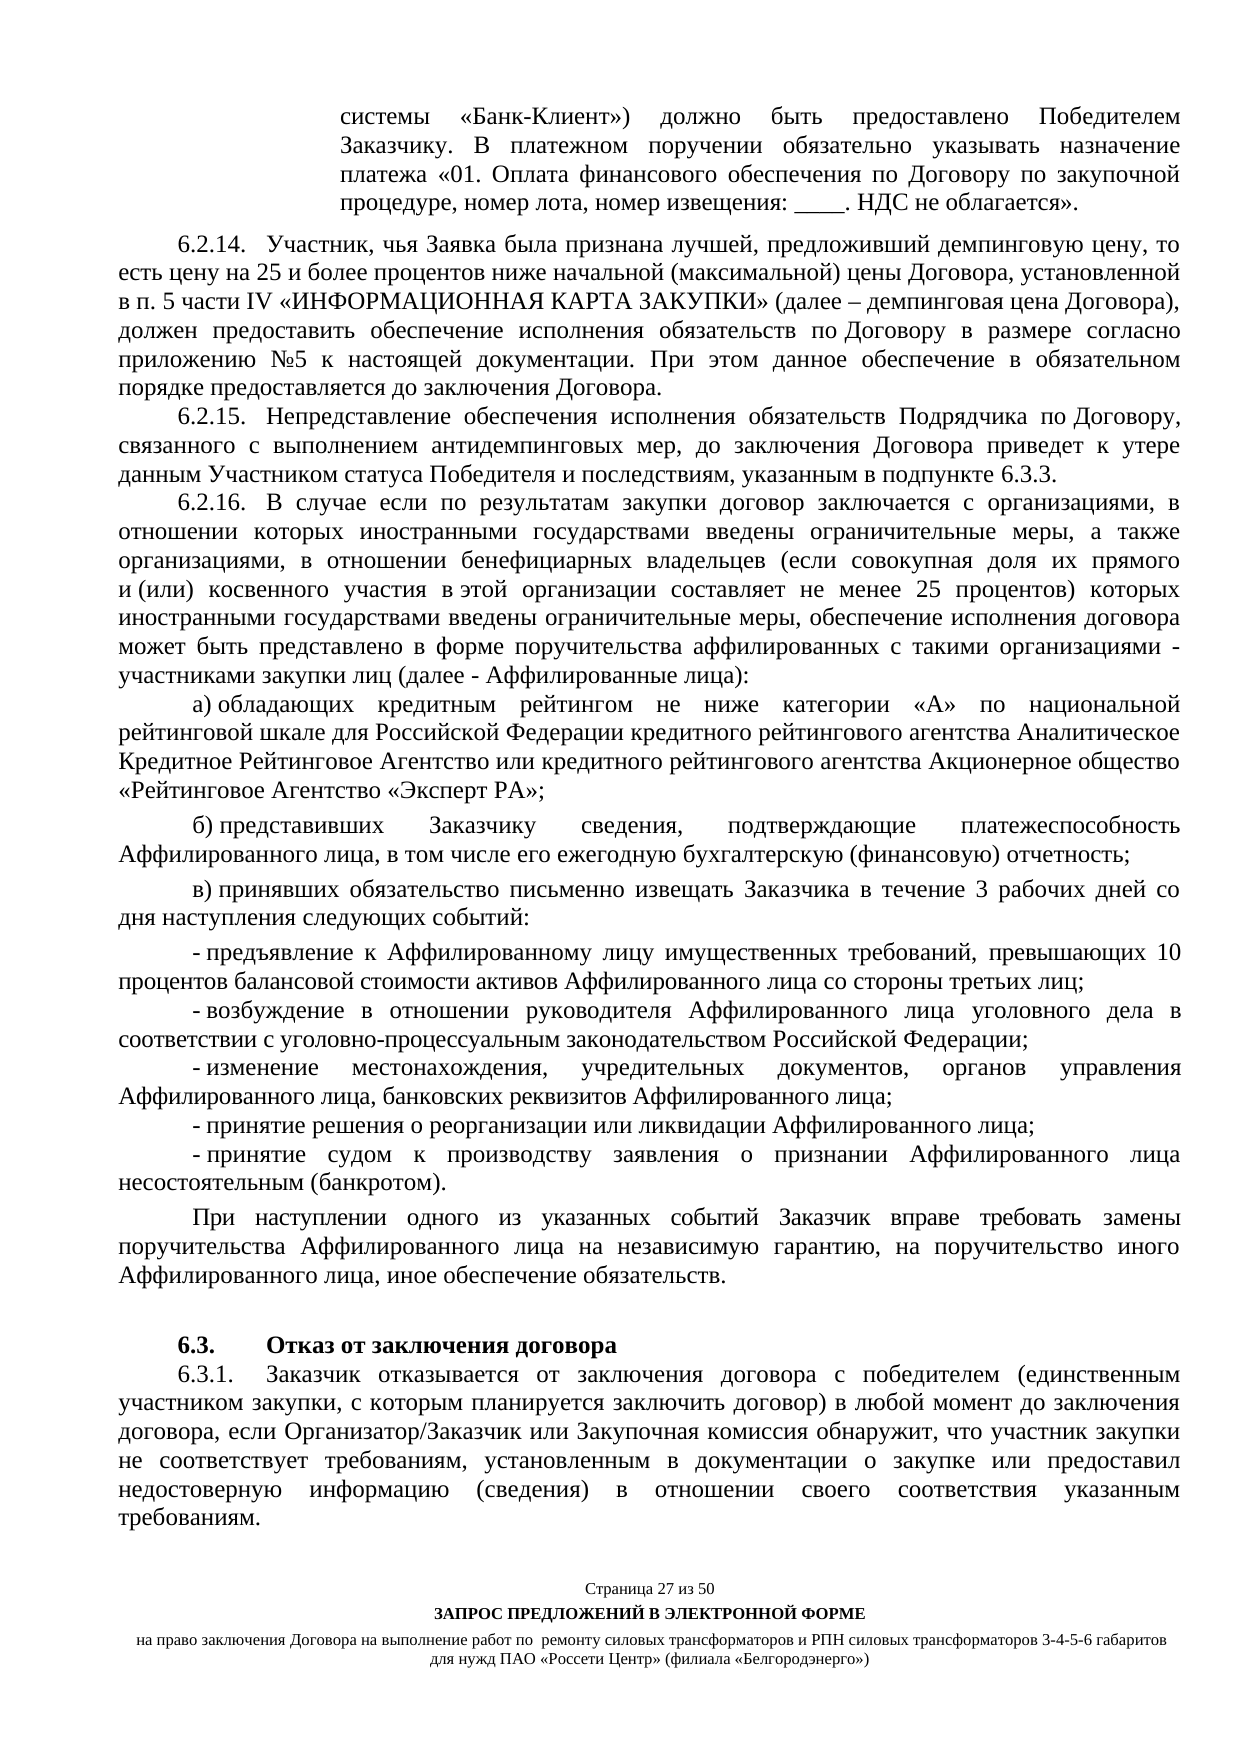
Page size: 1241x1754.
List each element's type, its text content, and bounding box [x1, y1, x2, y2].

list изменение местонахождения, учредительных документов, органов управления Аффилированного лица, банковских реквизитов Аффилированного лица; [118, 1052, 1181, 1110]
subtitle В случае если по результатам закупки договор заключается с организациями, в отношении которых иностранными государствами введены ограничительные меры, а также организациями, в отношении бенефициарных владельцев (если совокупная доля их прямого и (или) косвенного участия в этой организации составляет не менее 25 процентов) которых иностранными государствами введены ограничительные меры, обеспечение исполнения договора может быть представлено в форме поручительства аффилированных с такими организациями - участниками закупки лиц (далее - Аффилированные лица): [118, 487, 1181, 689]
subtitle Заказчик отказывается от заключения договора с победителем (единственным участником закупки, с которым планируется заключить договор) в любой момент до заключения договора, если Организатор/Заказчик или Закупочная комиссия обнаружит, что участник закупки не соответствует требованиям, установленным в документации о закупке или предоставил недостоверную информацию (сведения) в отношении своего соответствия указанным требованиям. [118, 1359, 1181, 1531]
text в) принявших обязательство письменно извещать Заказчика в течение 3 рабочих дней со дня наступления следующих событий: [118, 874, 1181, 931]
subtitle Отказ от заключения договора [118, 1330, 1181, 1359]
subtitle Непредставление обеспечения исполнения обязательств Подрядчика по Договору, связанного с выполнением антидемпинговых мер, до заключения Договора приведет к утере данным Участником статуса Победителя и последствиям, указанным в подпункте 6.3.3. [118, 401, 1181, 487]
list принятие решения о реорганизации или ликвидации Аффилированного лица; [118, 1110, 1181, 1139]
text а) обладающих кредитным рейтингом не ниже категории «А» по национальной рейтинговой шкале для Российской Федерации кредитного рейтингового агентства Аналитическое Кредитное Рейтинговое Агентство или кредитного рейтингового агентства Акционерное общество «Рейтинговое Агентство «Эксперт РА»; [118, 689, 1181, 804]
text - принятие судом к производству заявления о признании Аффилированного лица несостоятельным (банкротом). [118, 1139, 1181, 1196]
text б) представивших Заказчику сведения, подтверждающие платежеспособность Аффилированного лица, в том числе его ежегодную бухгалтерскую (финансовую) отчетность; [118, 810, 1181, 867]
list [266, 101, 1181, 216]
list возбуждение в отношении руководителя Аффилированного лица уголовного дела в соответствии с уголовно-процессуальным законодательством Российской Федерации; [118, 995, 1181, 1052]
text При наступлении одного из указанных событий Заказчик вправе требовать замены поручительства Аффилированного лица на независимую гарантию, на поручительство иного Аффилированного лица, иное обеспечение обязательств. [118, 1202, 1181, 1289]
list предъявление к Аффилированному лицу имущественных требований, превышающих 10 процентов балансовой стоимости активов Аффилированного лица со стороны третьих лиц; [118, 937, 1181, 995]
subtitle Участник, чья Заявка была признана лучшей, предложивший демпинговую цену, то есть цену на 25 и более процентов ниже начальной (максимальной) цены Договора, установленной в п. 5 части IV «ИНФОРМАЦИОННАЯ КАРТА ЗАКУПКИ» (далее – демпинговая цена Договора), должен предоставить обеспечение исполнения обязательств по Договору в размере согласно приложению №5 к настоящей документации. При этом данное обеспечение в обязательном порядке предоставляется до заключения Договора. [118, 229, 1181, 401]
